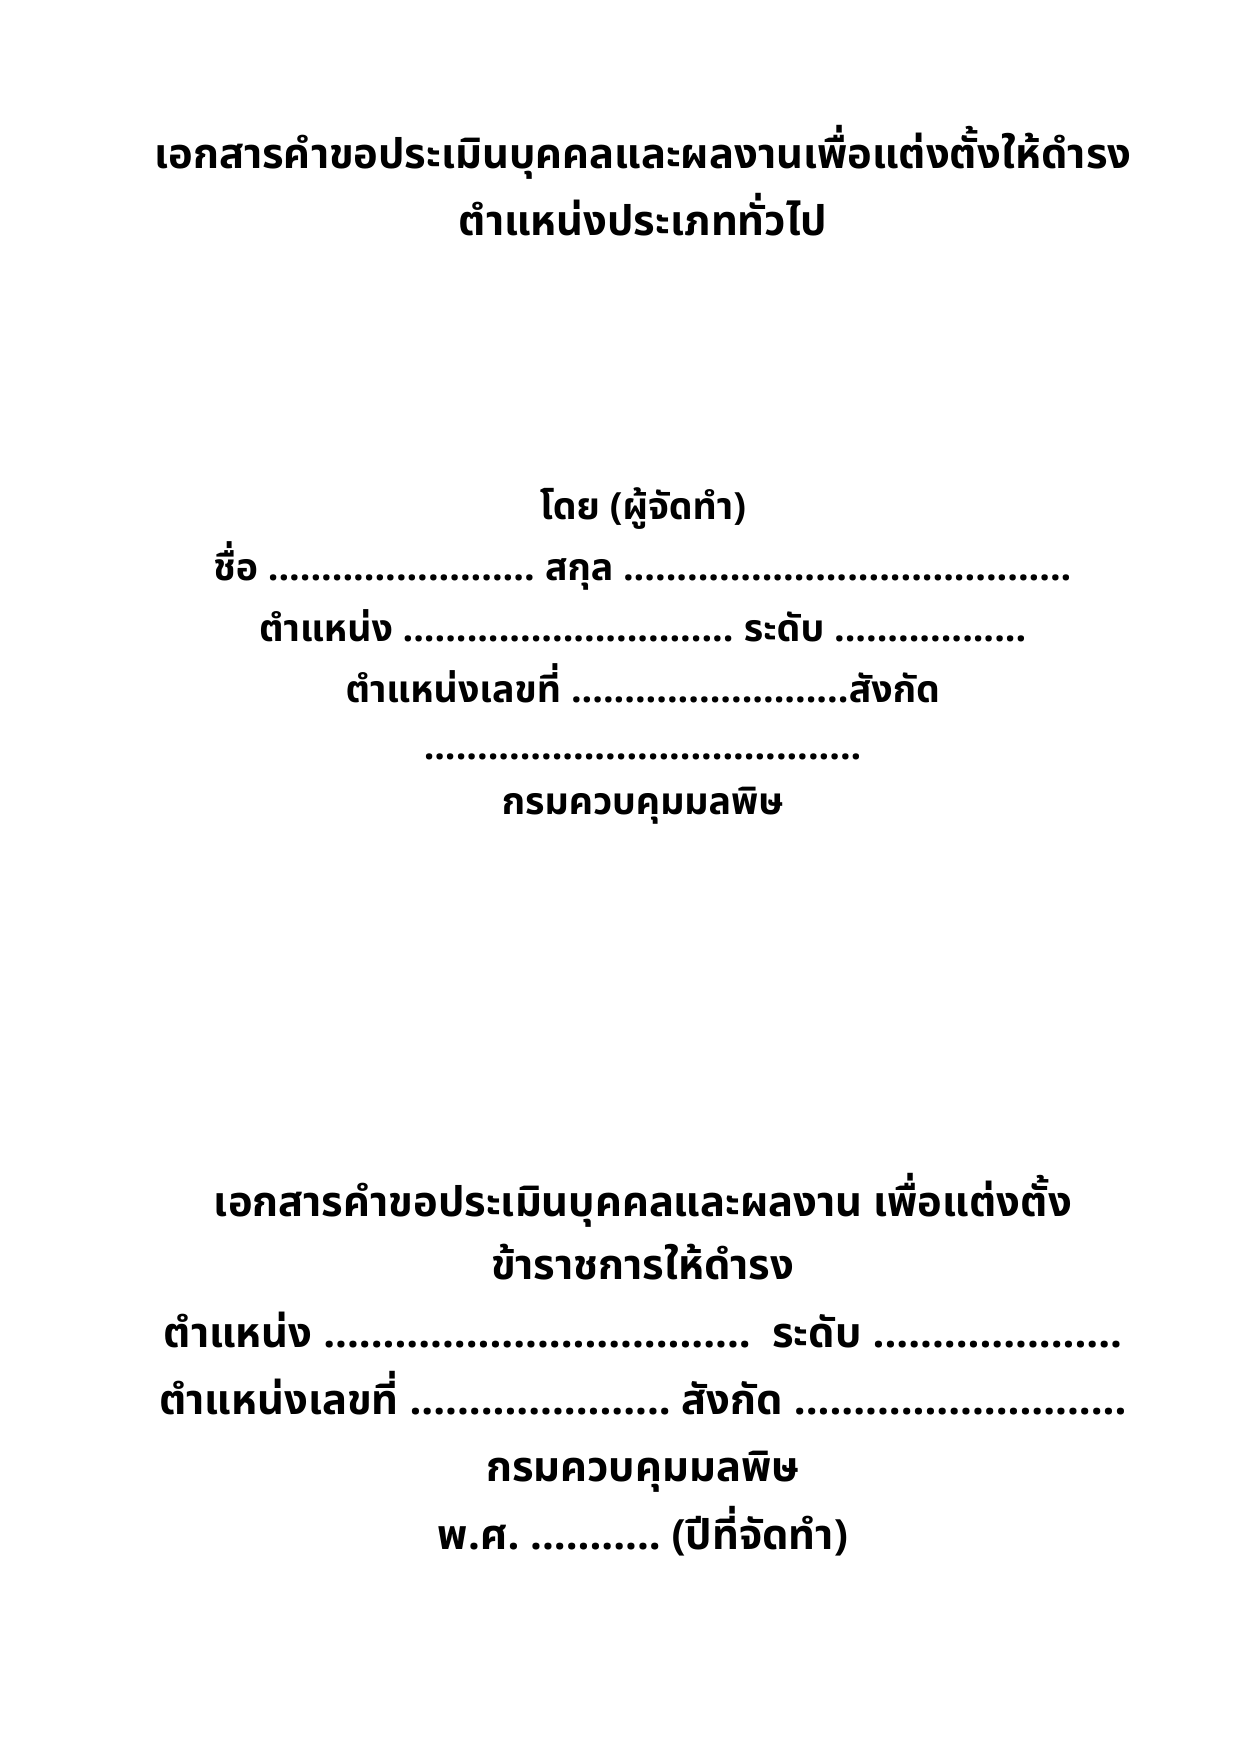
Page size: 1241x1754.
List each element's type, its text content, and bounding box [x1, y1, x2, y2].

text กรมควบคุมมลพิษ [150, 1438, 1135, 1501]
text ชื่อ ......................... สกุล .......................................... [150, 540, 1135, 597]
text โดย (ผู้จัดทำ) [150, 479, 1135, 536]
text ตำแหน่ง .................................... ระดับ ..................... [150, 1303, 1135, 1366]
text พ.ศ. ........... (ปีที่จัดทำ) [150, 1505, 1135, 1568]
text ตำแหน่งเลขที่ ..........................สังกัด ......................................... [150, 663, 1135, 771]
text ตำแหน่ง ............................... ระดับ .................. [150, 601, 1135, 658]
text กรมควบคุมมลพิษ [150, 775, 1135, 831]
text ตำแหน่งประเภททั่วไป [150, 191, 1135, 254]
text ตำแหน่งเลขที่ ...................... สังกัด ............................ [150, 1370, 1135, 1433]
text เอกสารคำขอประเมินบุคคลและผลงาน เพื่อแต่งตั้งข้าราชการให้ดำรง [150, 1173, 1135, 1298]
text เอกสารคำขอประเมินบุคคลและผลงานเพื่อแต่งตั้งให้ดำรง [150, 124, 1135, 187]
